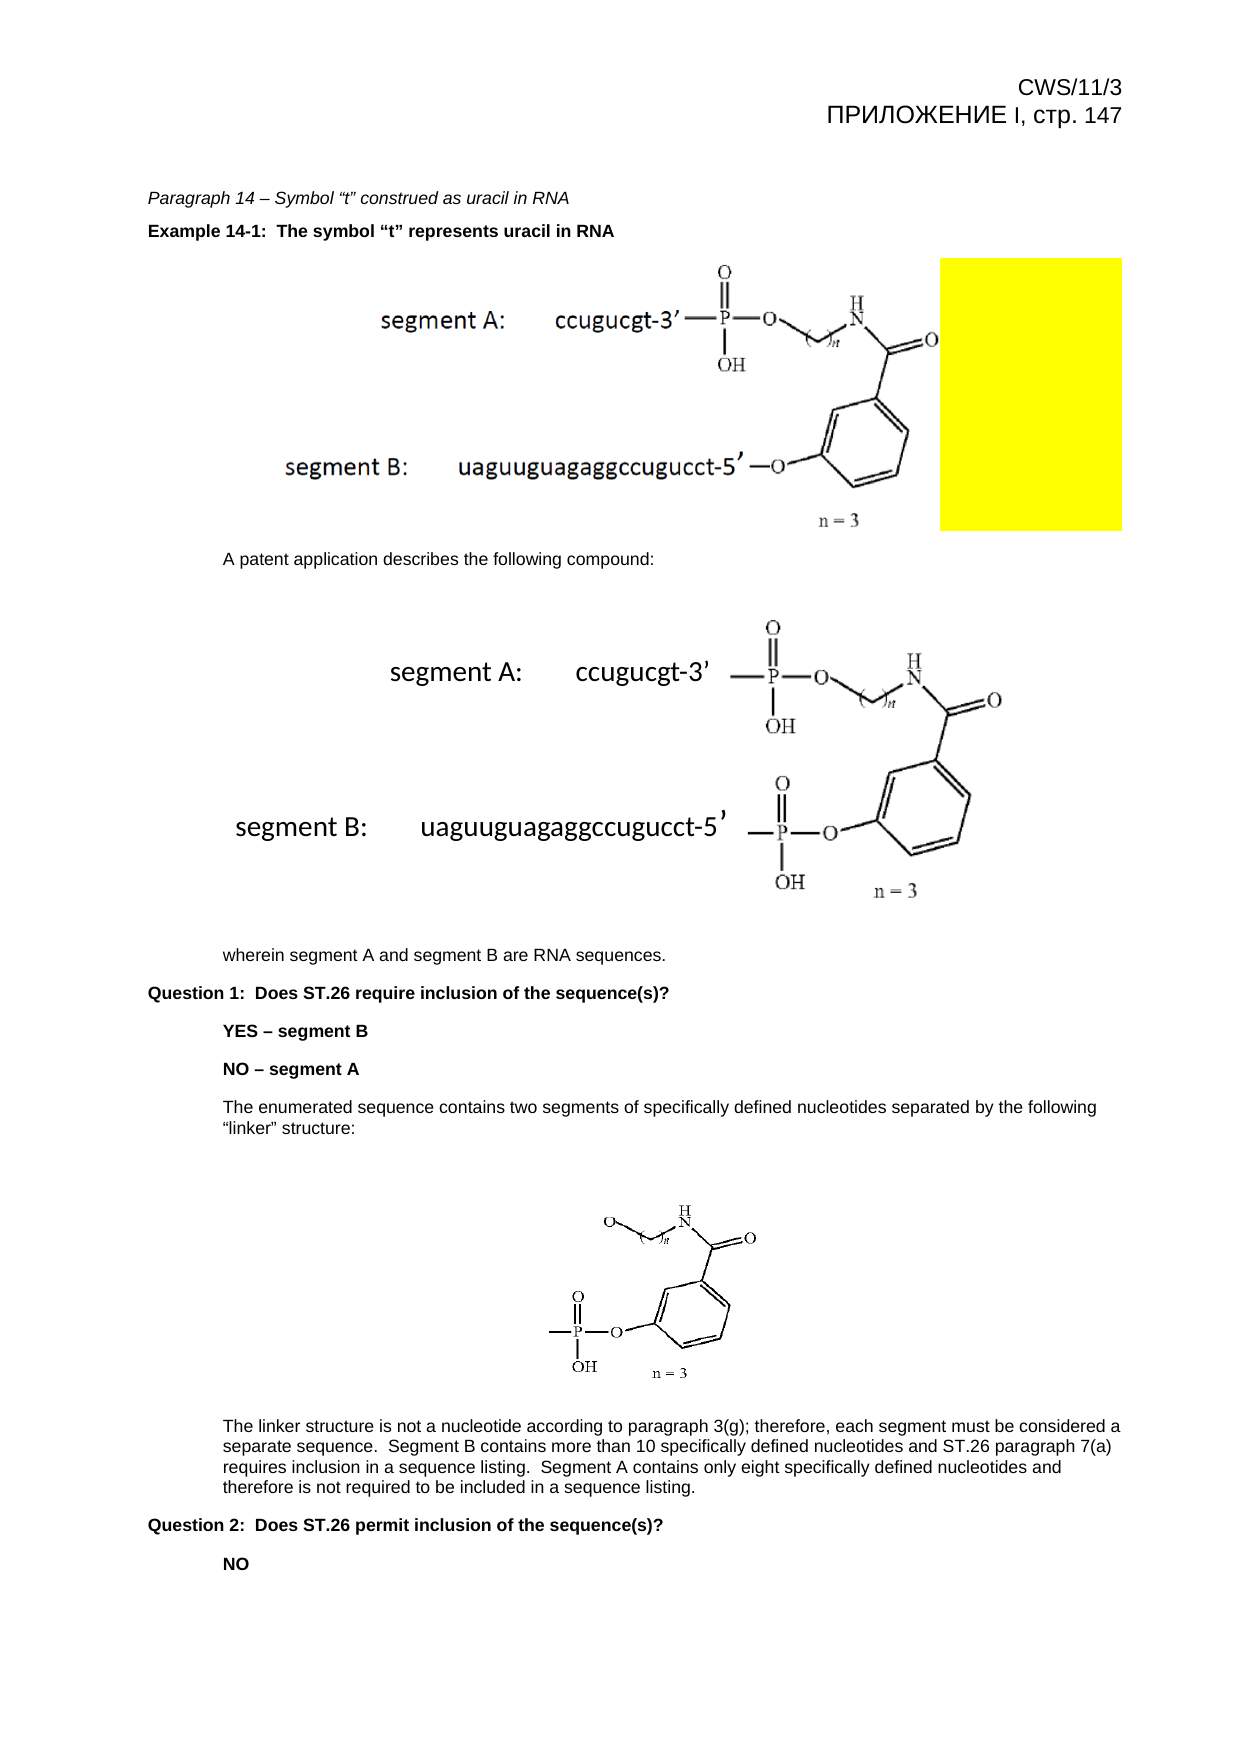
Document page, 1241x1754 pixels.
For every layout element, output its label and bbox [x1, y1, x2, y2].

picture [222, 258, 941, 532]
picture [549, 1160, 788, 1398]
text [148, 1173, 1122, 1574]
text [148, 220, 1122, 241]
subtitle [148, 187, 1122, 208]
picture [728, 591, 1042, 927]
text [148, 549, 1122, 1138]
